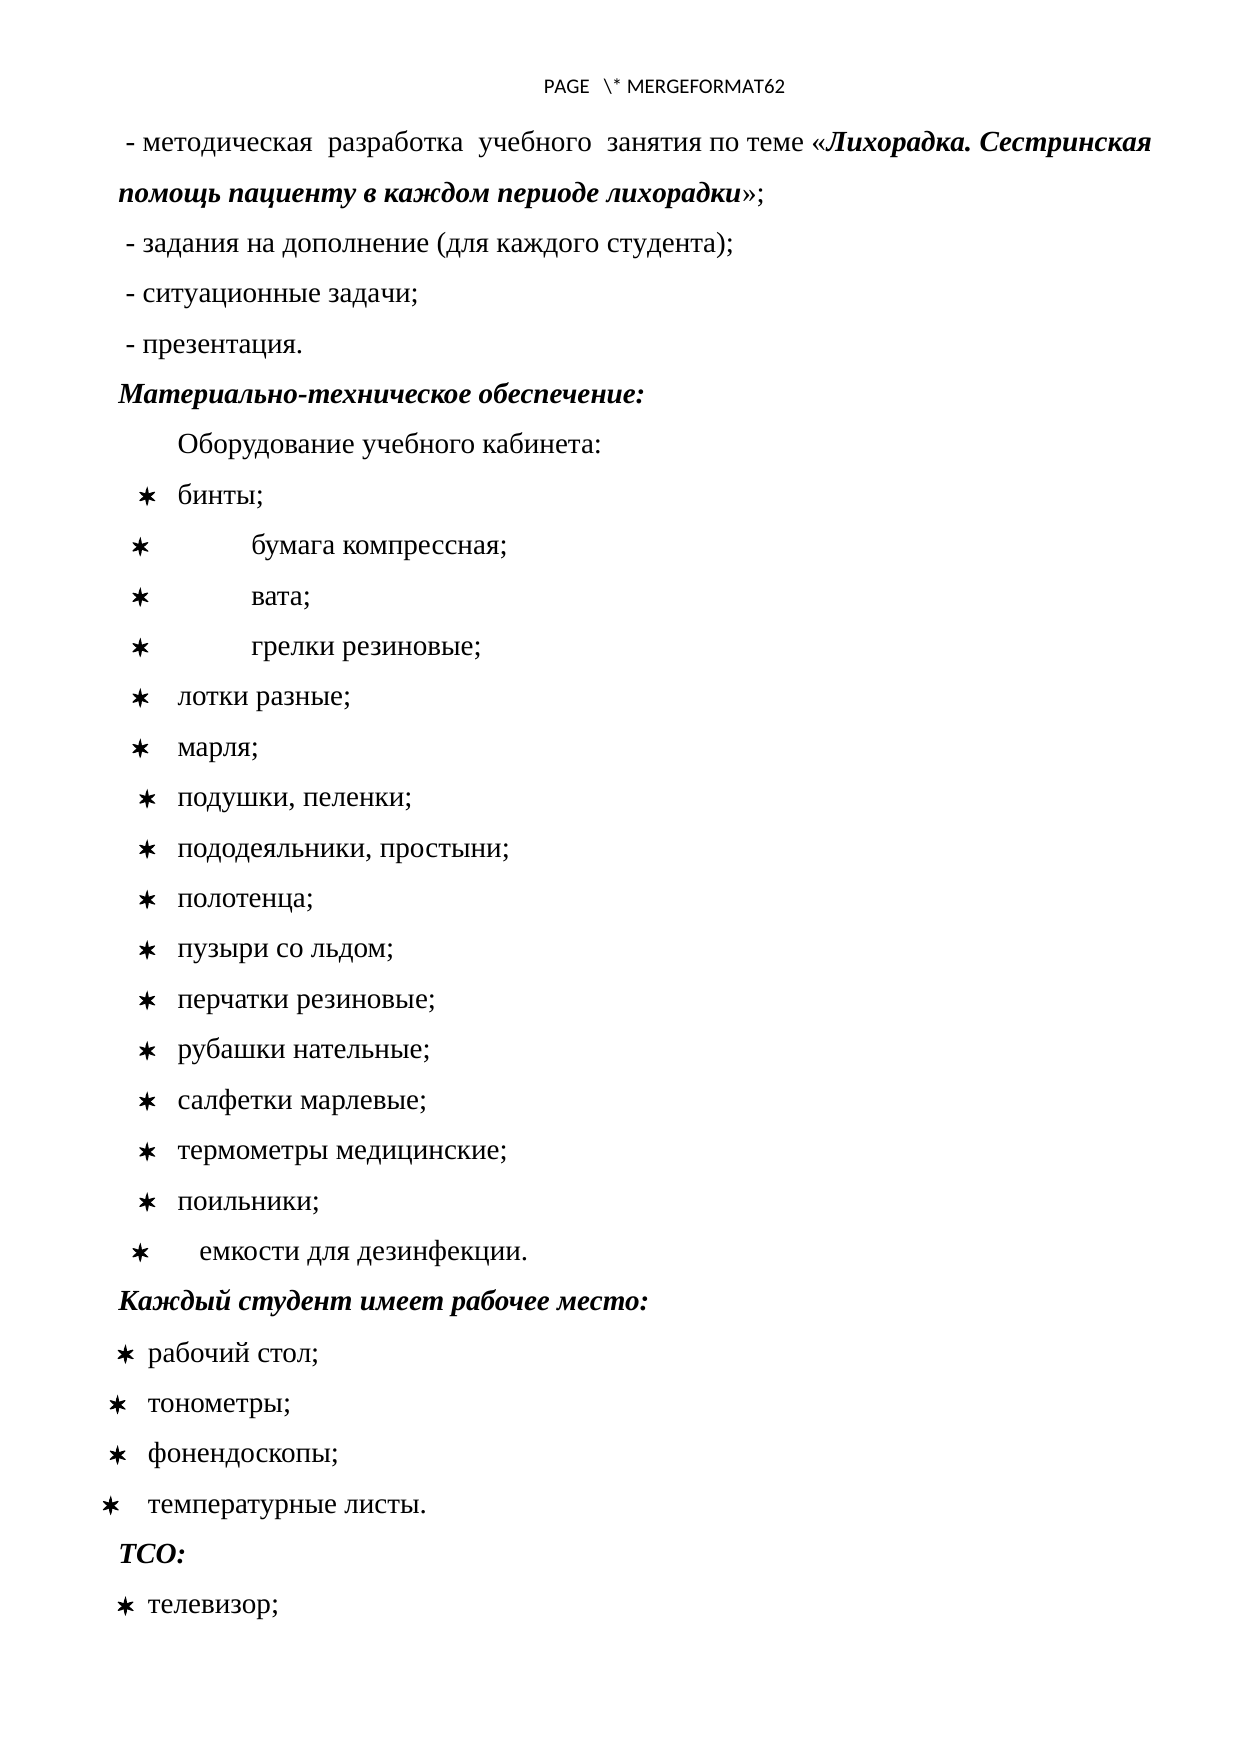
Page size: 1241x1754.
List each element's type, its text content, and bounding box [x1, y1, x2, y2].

list емкости для дезинфекции. [133, 1233, 1093, 1267]
list пододеяльники, простыни; [140, 830, 1093, 863]
list бинты; [140, 477, 1093, 510]
list термометры медицинские; [140, 1132, 1093, 1166]
text - ситуационные задачи; [118, 276, 1152, 309]
text Каждый студент имеет рабочее место: [118, 1283, 1152, 1317]
list пузыри со льдом; [140, 931, 1093, 964]
text - презентация. [118, 326, 1152, 359]
text Материально-техническое обеспечение: [118, 376, 1152, 410]
list лотки разные; [133, 678, 1093, 712]
text - методическая разработка учебного занятия по теме «Лихорадка. Сестринская помощь пациенту в каждом периоде лихорадки»; [118, 124, 1152, 208]
list тонометры; [110, 1385, 1093, 1419]
list телевизор; [118, 1587, 1152, 1620]
list бумага компрессная; [133, 527, 1093, 561]
list салфетки марлевые; [140, 1082, 1093, 1115]
list температурные листы. [103, 1486, 1093, 1519]
list полотенца; [140, 880, 1093, 914]
list марля; [133, 729, 1093, 762]
list рубашки нательные; [140, 1031, 1093, 1065]
text ТСО: [118, 1536, 1152, 1570]
list перчатки резиновые; [140, 981, 1093, 1014]
list подушки, пеленки; [140, 779, 1093, 813]
text - задания на дополнение (для каждого студента); [118, 225, 1152, 259]
list поильники; [140, 1183, 1093, 1216]
list грелки резиновые; [133, 628, 1093, 662]
list рабочий стол; [118, 1335, 722, 1368]
list фонендоскопы; [110, 1436, 1093, 1469]
list вата; [133, 578, 1093, 611]
text Оборудование учебного кабинета: [177, 426, 1152, 460]
